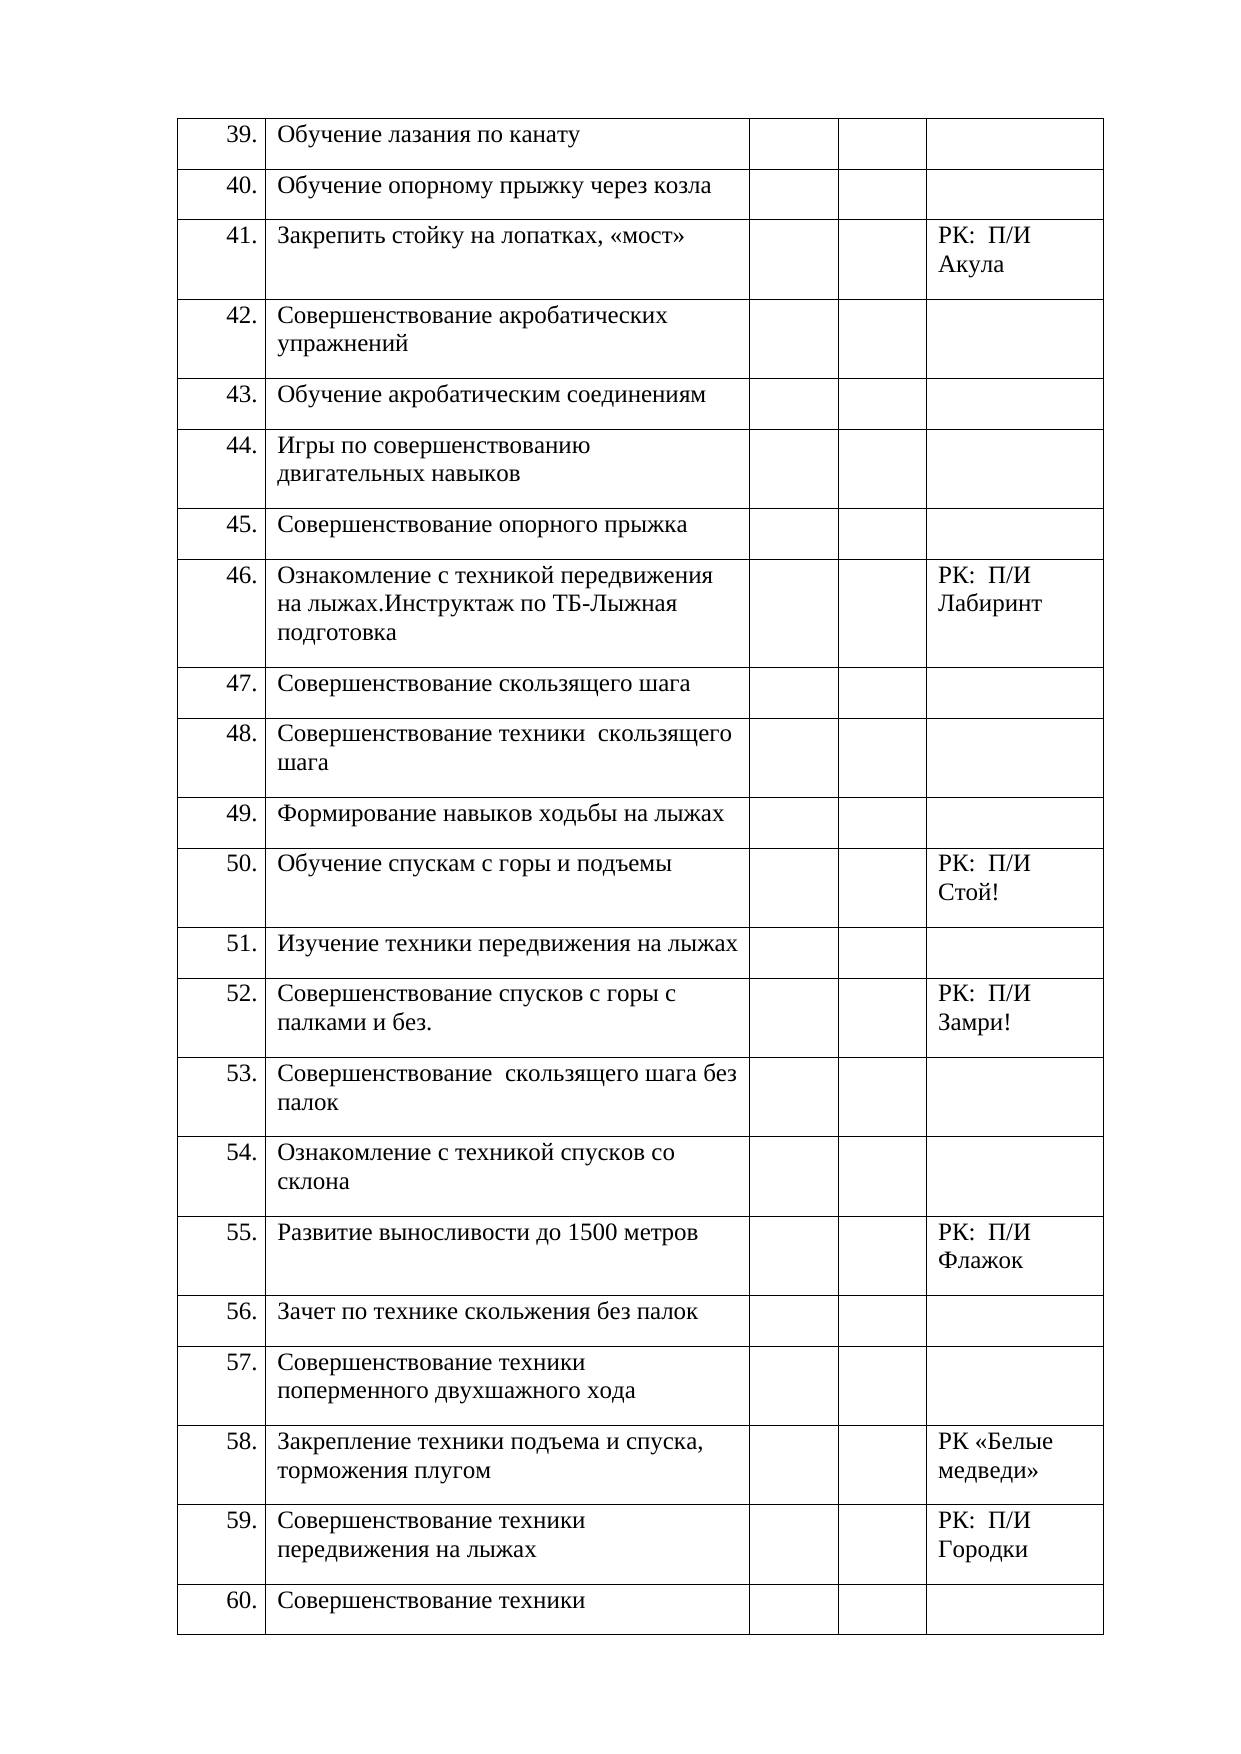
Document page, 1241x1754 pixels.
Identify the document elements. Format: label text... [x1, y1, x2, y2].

table_cell [927, 430, 1103, 508]
table_cell [750, 170, 838, 219]
table_cell Изучение техники передвижения на лыжах [266, 928, 749, 977]
table_cell [750, 1505, 838, 1584]
table_cell [839, 509, 926, 559]
table_cell Игры по совершенствованию двигательных навыков [266, 430, 749, 508]
table_cell [839, 170, 926, 219]
table_cell [750, 300, 838, 378]
table_cell [927, 119, 1103, 169]
table_cell [750, 1058, 838, 1136]
table_cell [839, 719, 926, 797]
table_cell Совершенствование техники скользящего шага [266, 719, 749, 797]
table_cell [178, 170, 265, 219]
table_cell Совершенствование техники поперменного двухшажного хода [266, 1347, 749, 1425]
table_cell [750, 849, 838, 927]
table_cell [839, 220, 926, 299]
table_cell [178, 928, 265, 977]
table_cell [178, 719, 265, 797]
table_cell Ознакомление с техникой спусков со склона [266, 1137, 749, 1216]
table_cell Обучение лазания по канату [266, 119, 749, 169]
table_cell [750, 928, 838, 977]
table_cell [839, 668, 926, 717]
table_cell [839, 119, 926, 169]
table_cell [839, 928, 926, 977]
table_cell [178, 379, 265, 429]
table_cell РК: П/И Акула [927, 220, 1103, 299]
table_cell [750, 979, 838, 1057]
table_cell [178, 1426, 265, 1504]
table_cell Совершенствование спусков с горы с палками и без. [266, 979, 749, 1057]
table_cell [927, 719, 1103, 797]
table_cell Совершенствование акробатических упражнений [266, 300, 749, 378]
table_cell [750, 379, 838, 429]
table_cell РК «Белые медведи» [927, 1426, 1103, 1504]
table_cell [178, 849, 265, 927]
table_cell [839, 560, 926, 667]
table_cell [178, 798, 265, 847]
table_cell [178, 1296, 265, 1346]
table_cell [839, 1217, 926, 1295]
table_cell [750, 1426, 838, 1504]
table_cell [927, 509, 1103, 559]
table_cell РК: П/И Городки [927, 1505, 1103, 1584]
table_cell [927, 1058, 1103, 1136]
table_cell Обучение акробатическим соединениям [266, 379, 749, 429]
table_cell [927, 300, 1103, 378]
table_cell Обучение спускам с горы и подъемы [266, 849, 749, 927]
table_cell [178, 1347, 265, 1425]
table_cell Зачет по технике скольжения без палок [266, 1296, 749, 1346]
table_cell [178, 220, 265, 299]
table_cell [178, 1585, 265, 1634]
table_cell [178, 560, 265, 667]
table_cell РК: П/И Стой! [927, 849, 1103, 927]
table_cell [839, 1058, 926, 1136]
table_cell [927, 1347, 1103, 1425]
table_cell [927, 668, 1103, 717]
table_cell [750, 668, 838, 717]
table_cell [839, 300, 926, 378]
table_cell [178, 668, 265, 717]
table_cell [750, 119, 838, 169]
table_cell Закрепление техники подъема и спуска, торможения плугом [266, 1426, 749, 1504]
table_cell Развитие выносливости до 1500 метров [266, 1217, 749, 1295]
table_cell [839, 798, 926, 847]
table_cell [750, 1217, 838, 1295]
table_cell [839, 1137, 926, 1216]
table_cell [178, 979, 265, 1057]
table_cell Совершенствование скользящего шага [266, 668, 749, 717]
table_cell [927, 1137, 1103, 1216]
table_cell Формирование навыков ходьбы на лыжах [266, 798, 749, 847]
table_cell [750, 430, 838, 508]
table_cell [750, 1296, 838, 1346]
table_cell [178, 300, 265, 378]
table_cell [178, 1505, 265, 1584]
table_cell [750, 509, 838, 559]
table_cell Совершенствование скользящего шага без палок [266, 1058, 749, 1136]
table_cell [750, 220, 838, 299]
table_cell [178, 509, 265, 559]
table_cell [927, 1296, 1103, 1346]
table_cell Обучение опорному прыжку через козла [266, 170, 749, 219]
table_cell [927, 928, 1103, 977]
table_cell Закрепить стойку на лопатках, «мост» [266, 220, 749, 299]
table_cell [178, 1058, 265, 1136]
table_cell [927, 170, 1103, 219]
table_cell РК: П/И Замри! [927, 979, 1103, 1057]
table_cell Совершенствование техники передвижения на лыжах [266, 1505, 749, 1584]
table_cell РК: П/И Флажок [927, 1217, 1103, 1295]
table_cell [839, 430, 926, 508]
table_cell Ознакомление с техникой передвижения на лыжах.Инструктаж по ТБ-Лыжная подготовка [266, 560, 749, 667]
table_cell [178, 119, 265, 169]
table_cell [839, 979, 926, 1057]
table_cell [178, 1217, 265, 1295]
table_cell [839, 1505, 926, 1584]
table_cell Совершенствование опорного прыжка [266, 509, 749, 559]
table_cell [750, 798, 838, 847]
table_cell [839, 379, 926, 429]
table_cell [750, 560, 838, 667]
table_cell [178, 1137, 265, 1216]
table_cell [178, 430, 265, 508]
table_cell [927, 798, 1103, 847]
table_cell [927, 1585, 1103, 1634]
table_cell РК: П/И Лабиринт [927, 560, 1103, 667]
table_cell [750, 1585, 838, 1634]
table_cell [839, 849, 926, 927]
table_cell [839, 1585, 926, 1634]
table_cell [750, 1137, 838, 1216]
table_cell [839, 1296, 926, 1346]
table_cell [839, 1347, 926, 1425]
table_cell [266, 1585, 749, 1634]
table_cell [750, 1347, 838, 1425]
table_cell [750, 719, 838, 797]
table_cell [927, 379, 1103, 429]
table_cell [839, 1426, 926, 1504]
